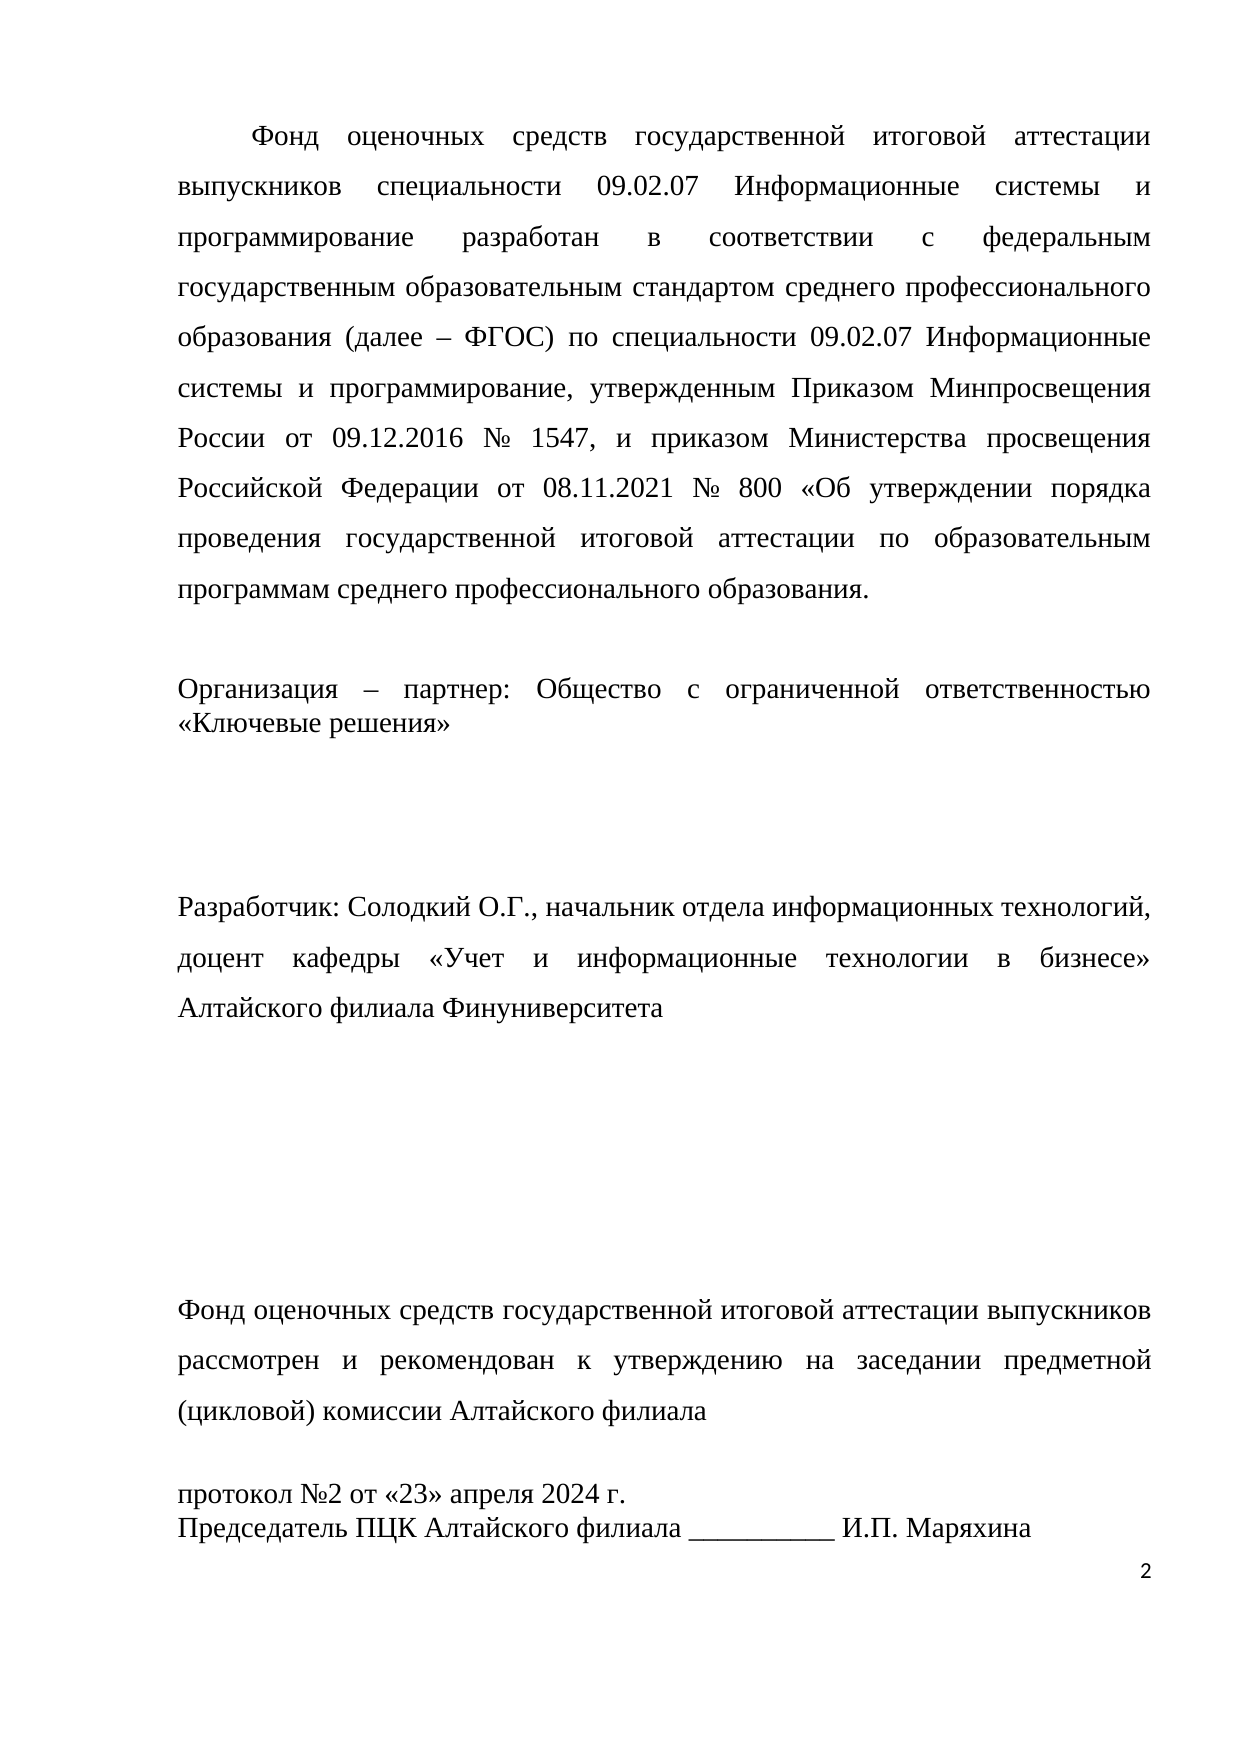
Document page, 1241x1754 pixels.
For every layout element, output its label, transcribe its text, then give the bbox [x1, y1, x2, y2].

text Фонд оценочных средств государственной итоговой аттестации выпускников рассмотрен и рекомендован к утверждению на заседании предметной (цикловой) комиссии Алтайского филиала [177, 1292, 1152, 1426]
text Председатель ПЦК Алтайского филиала __________ И.П. Маряхина [177, 1510, 1152, 1544]
text Фонд оценочных средств государственной итоговой аттестации выпускников специальности 09.02.07 Информационные системы и программирование разработан в соответствии с федеральным государственным образовательным стандартом среднего профессионального образования (далее – ФГОС) по специальности 09.02.07 Информационные системы и программирование, утвержденным Приказом Минпросвещения России от 09.12.2016 № 1547, и приказом Министерства просвещения Российской Федерации от 08.11.2021 № 800 «Об утверждении порядка проведения государственной итоговой аттестации по образовательным программам среднего профессионального образования. [177, 118, 1152, 604]
text Разработчик: Солодкий О.Г., начальник отдела информационных технологий, доцент кафедры «Учет и информационные технологии в бизнесе» Алтайского филиала Финуниверситета [177, 889, 1152, 1024]
text протокол №2 от «23» апреля 2024 г. [177, 1477, 1152, 1510]
text Организация – партнер: Общество с ограниченной ответственностью «Ключевые решения» [177, 672, 1152, 739]
